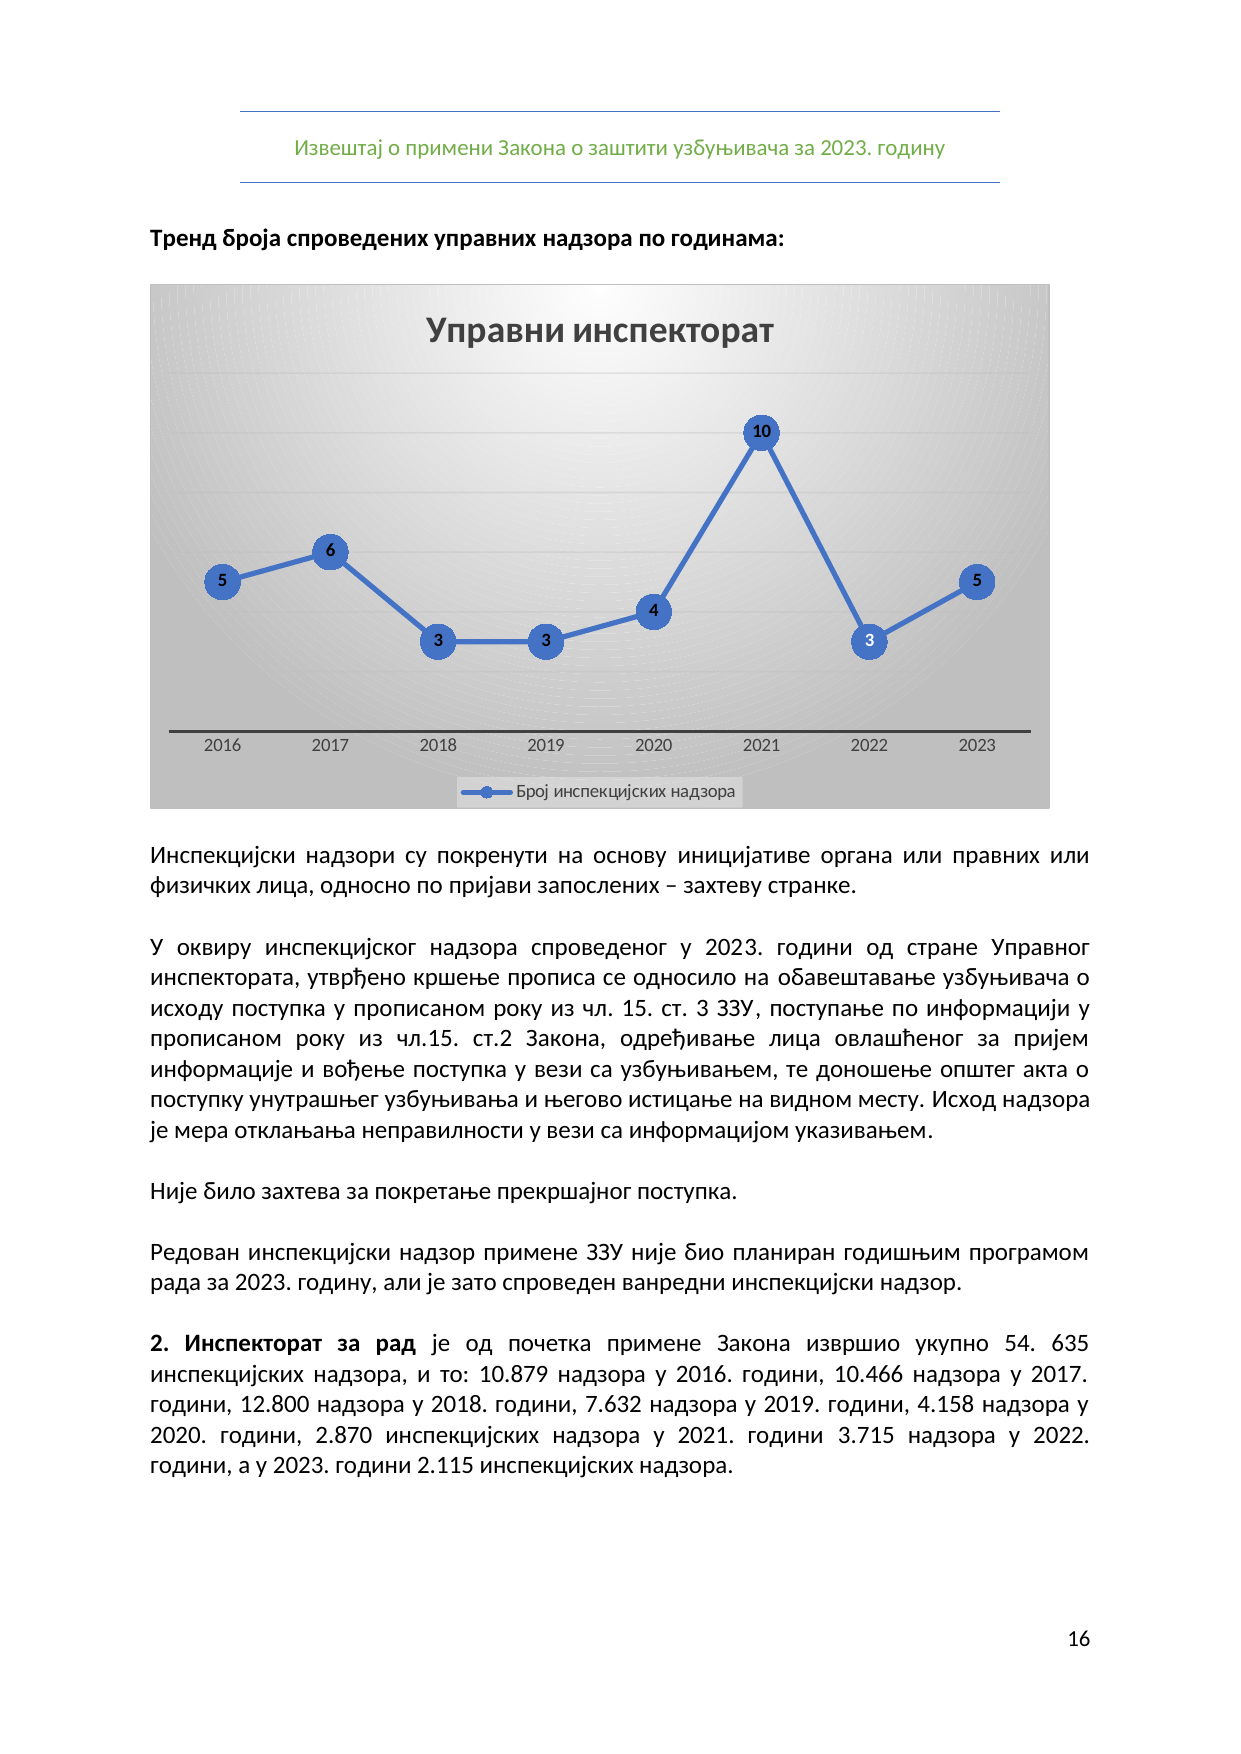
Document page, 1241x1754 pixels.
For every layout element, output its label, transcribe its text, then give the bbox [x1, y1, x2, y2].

text Није било захтева за покретање прекршајног поступка. [150, 1175, 1090, 1205]
text У оквиру инспекцијског надзора спроведеног у 2023. години од стране Управног инспектората, утврђено кршење прописа се односило на обавештавање узбуњивача о исходу поступка у прописаном року из чл. 15. ст. 3 ЗЗУ, поступање по информацији у прописаном року из чл.15. ст.2 Закона, одређивање лица овлашћеног за пријем информације и вођење поступка у вези са узбуњивањем, те доношење општег акта о поступку унутрашњег узбуњивања и његово истицање на видном месту. Исход надзора је мера отклањања неправилности у вези са информацијом указивањем. [150, 931, 1090, 1144]
text 2. Инспекторат за рад је од почетка примене Закона извршио укупно 54. 635 инспекцијских надзора, и то: 10.879 надзора у 2016. години, 10.466 надзора у 2017. години, 12.800 надзора у 2018. години, 7.632 надзора у 2019. години, 4.158 надзора у 2020. години, 2.870 инспекцијских надзора у 2021. години 3.715 надзора у 2022. години, а у 2023. години 2.115 инспекцијских надзора. [150, 1327, 1090, 1480]
text Тренд броја спроведених управних надзора по годинама: [150, 223, 1090, 253]
text Инспекцијски надзори су покренути на основу иницијативе органа или правних или физичких лица, односно по пријави запослених – захтеву странке. [150, 839, 1090, 900]
text Редован инспекцијски надзор примене ЗЗУ није био планиран годишњим програмом рада за 2023. годину, али је зато спроведен ванредни инспекцијски надзор. [150, 1236, 1090, 1297]
